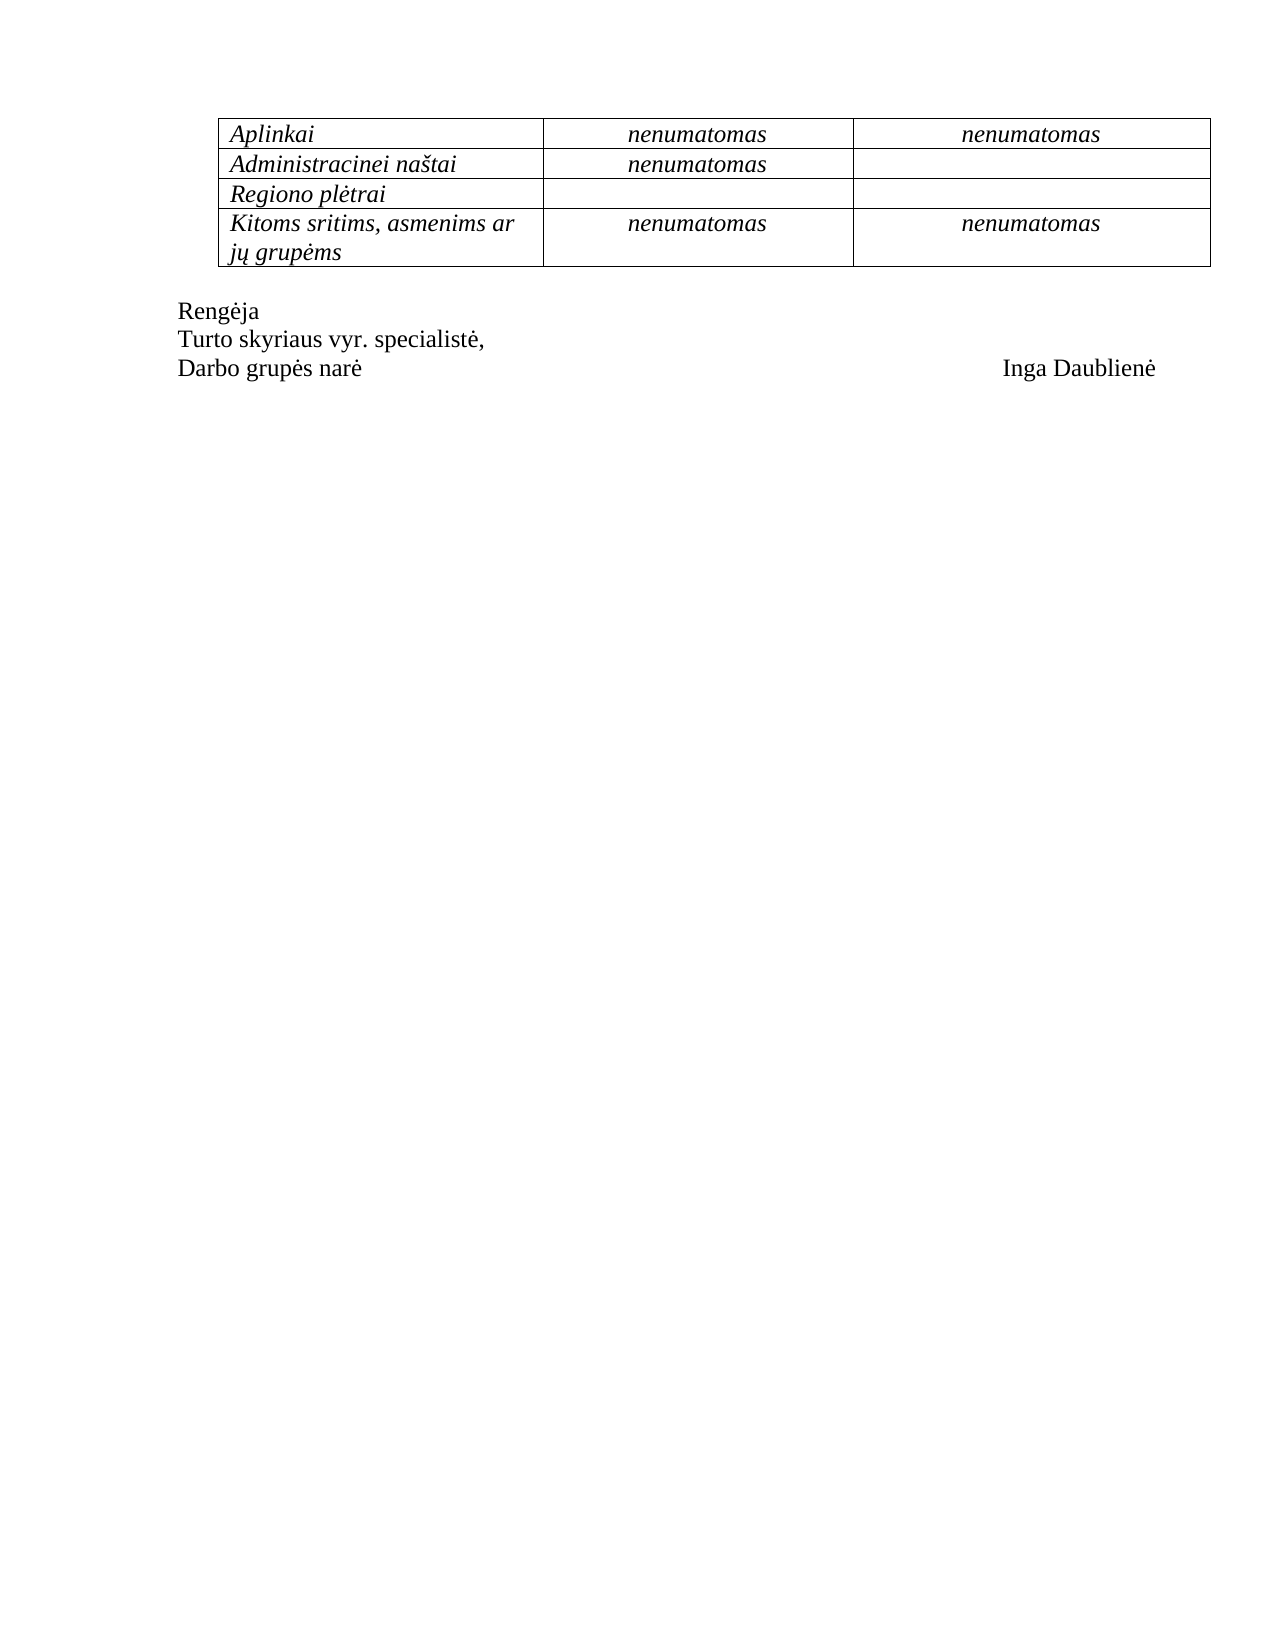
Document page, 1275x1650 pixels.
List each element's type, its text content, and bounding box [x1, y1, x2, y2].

text Darbo grupės narė Inga Daublienė [177, 353, 1216, 382]
text Rengėja [177, 296, 1216, 324]
table_cell nenumatomas [854, 119, 1210, 148]
text Turto skyriaus vyr. specialistė, [177, 324, 1216, 353]
table_cell [854, 149, 1210, 178]
table_cell Administracinei naštai [219, 149, 543, 178]
table_cell nenumatomas [854, 209, 1210, 266]
table_cell nenumatomas [544, 209, 853, 266]
table_cell Aplinkai [219, 119, 543, 148]
table_cell Kitoms sritims, asmenims ar jų grupėms [219, 209, 543, 266]
table_cell Regiono plėtrai [219, 179, 543, 207]
table_cell [854, 179, 1210, 207]
table_cell [544, 179, 853, 207]
table_cell nenumatomas [544, 119, 853, 148]
table_cell nenumatomas [544, 149, 853, 178]
